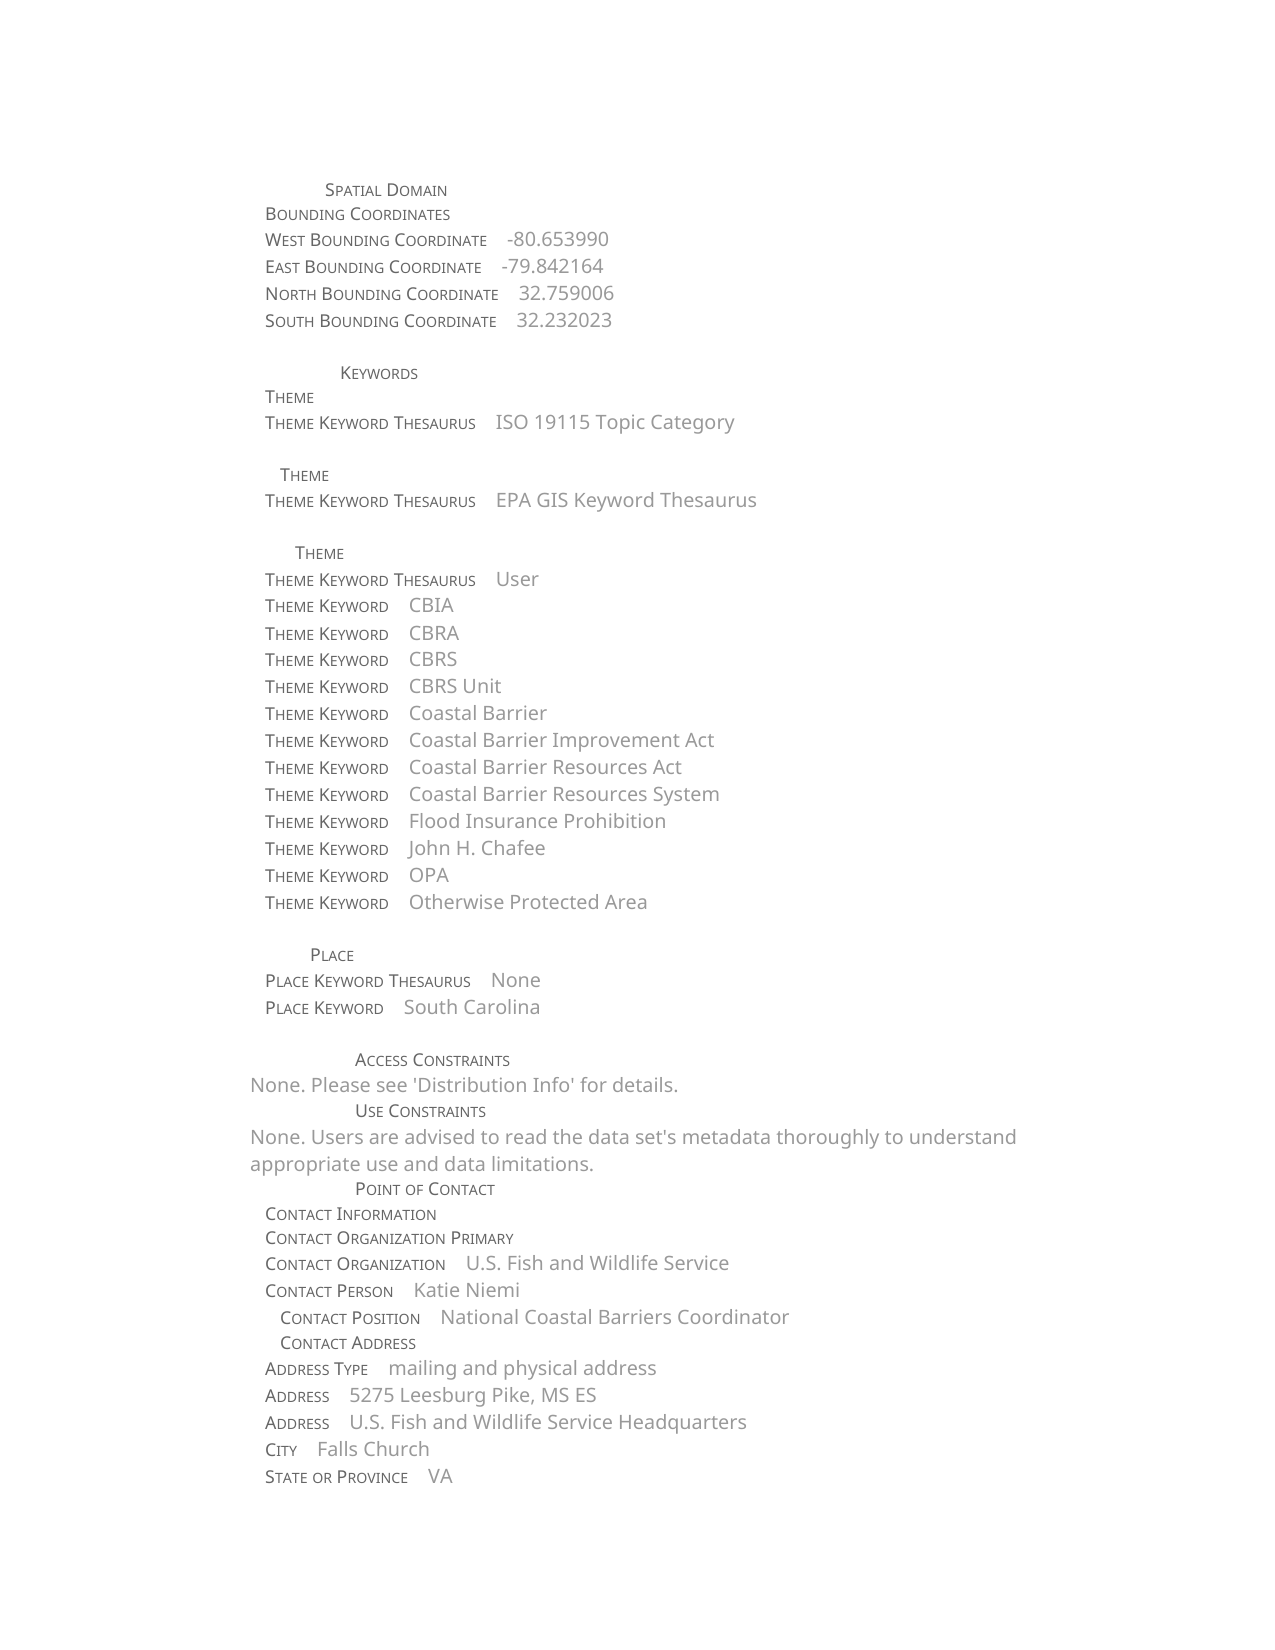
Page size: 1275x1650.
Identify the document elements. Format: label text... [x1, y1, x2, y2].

text Contact Information [265, 1201, 1125, 1225]
text Theme Keyword Thesaurus ISO 19115 Topic Category [265, 408, 1125, 436]
text Place Keyword Thesaurus None [265, 967, 1125, 994]
text Contact Organization U.S. Fish and Wildlife Service [265, 1249, 1125, 1276]
text Keywords [340, 360, 1125, 384]
text City Falls Church [265, 1435, 1125, 1462]
text Theme [280, 462, 1125, 487]
text Theme Keyword CBRS Unit [265, 673, 1125, 700]
text Theme [265, 384, 1125, 408]
text Theme Keyword CBIA [265, 592, 1125, 619]
text Address 5275 Leesburg Pike, MS ES [265, 1381, 1125, 1408]
text East Bounding Coordinate -79.842164 [265, 252, 1125, 279]
text Bounding Coordinates [265, 201, 1125, 225]
text Theme Keyword Coastal Barrier Resources System [265, 781, 1125, 808]
text Spatial Domain [325, 177, 1125, 201]
text Contact Position National Coastal Barriers Coordinator [280, 1303, 1125, 1330]
text Theme Keyword CBRS [265, 646, 1125, 673]
text None. Please see 'Distribution Info' for details. [250, 1072, 1125, 1099]
text Theme [295, 541, 1125, 565]
text Theme Keyword Flood Insurance Prohibition [265, 808, 1125, 834]
text None. Users are advised to read the data set's metadata thoroughly to understand appropriate use and data limitations. [250, 1123, 1125, 1177]
text Theme Keyword Coastal Barrier [265, 700, 1125, 727]
text Theme Keyword Coastal Barrier Resources Act [265, 754, 1125, 781]
text Theme Keyword John H. Chafee [265, 834, 1125, 862]
text Theme Keyword Thesaurus EPA GIS Keyword Thesaurus [265, 487, 1125, 514]
text South Bounding Coordinate 32.232023 [265, 306, 1125, 333]
text Theme Keyword Otherwise Protected Area [265, 888, 1125, 916]
text West Bounding Coordinate -80.653990 [265, 225, 1125, 252]
text Theme Keyword OPA [265, 862, 1125, 888]
text Use Constraints [355, 1099, 1125, 1123]
text State or Province VA [265, 1462, 1125, 1489]
text Contact Organization Primary [265, 1225, 1125, 1249]
text Address U.S. Fish and Wildlife Service Headquarters [265, 1408, 1125, 1435]
text Place [310, 942, 1125, 967]
text Theme Keyword Thesaurus User [265, 565, 1125, 592]
text Theme Keyword Coastal Barrier Improvement Act [265, 727, 1125, 754]
text North Bounding Coordinate 32.759006 [265, 279, 1125, 306]
text Contact Address [280, 1330, 1125, 1354]
text Address Type mailing and physical address [265, 1354, 1125, 1381]
text Point of Contact [355, 1177, 1125, 1201]
text Access Constraints [355, 1048, 1125, 1072]
text Theme Keyword CBRA [265, 619, 1125, 646]
text Place Keyword South Carolina [265, 994, 1125, 1021]
text Contact Person Katie Niemi [265, 1276, 1125, 1303]
